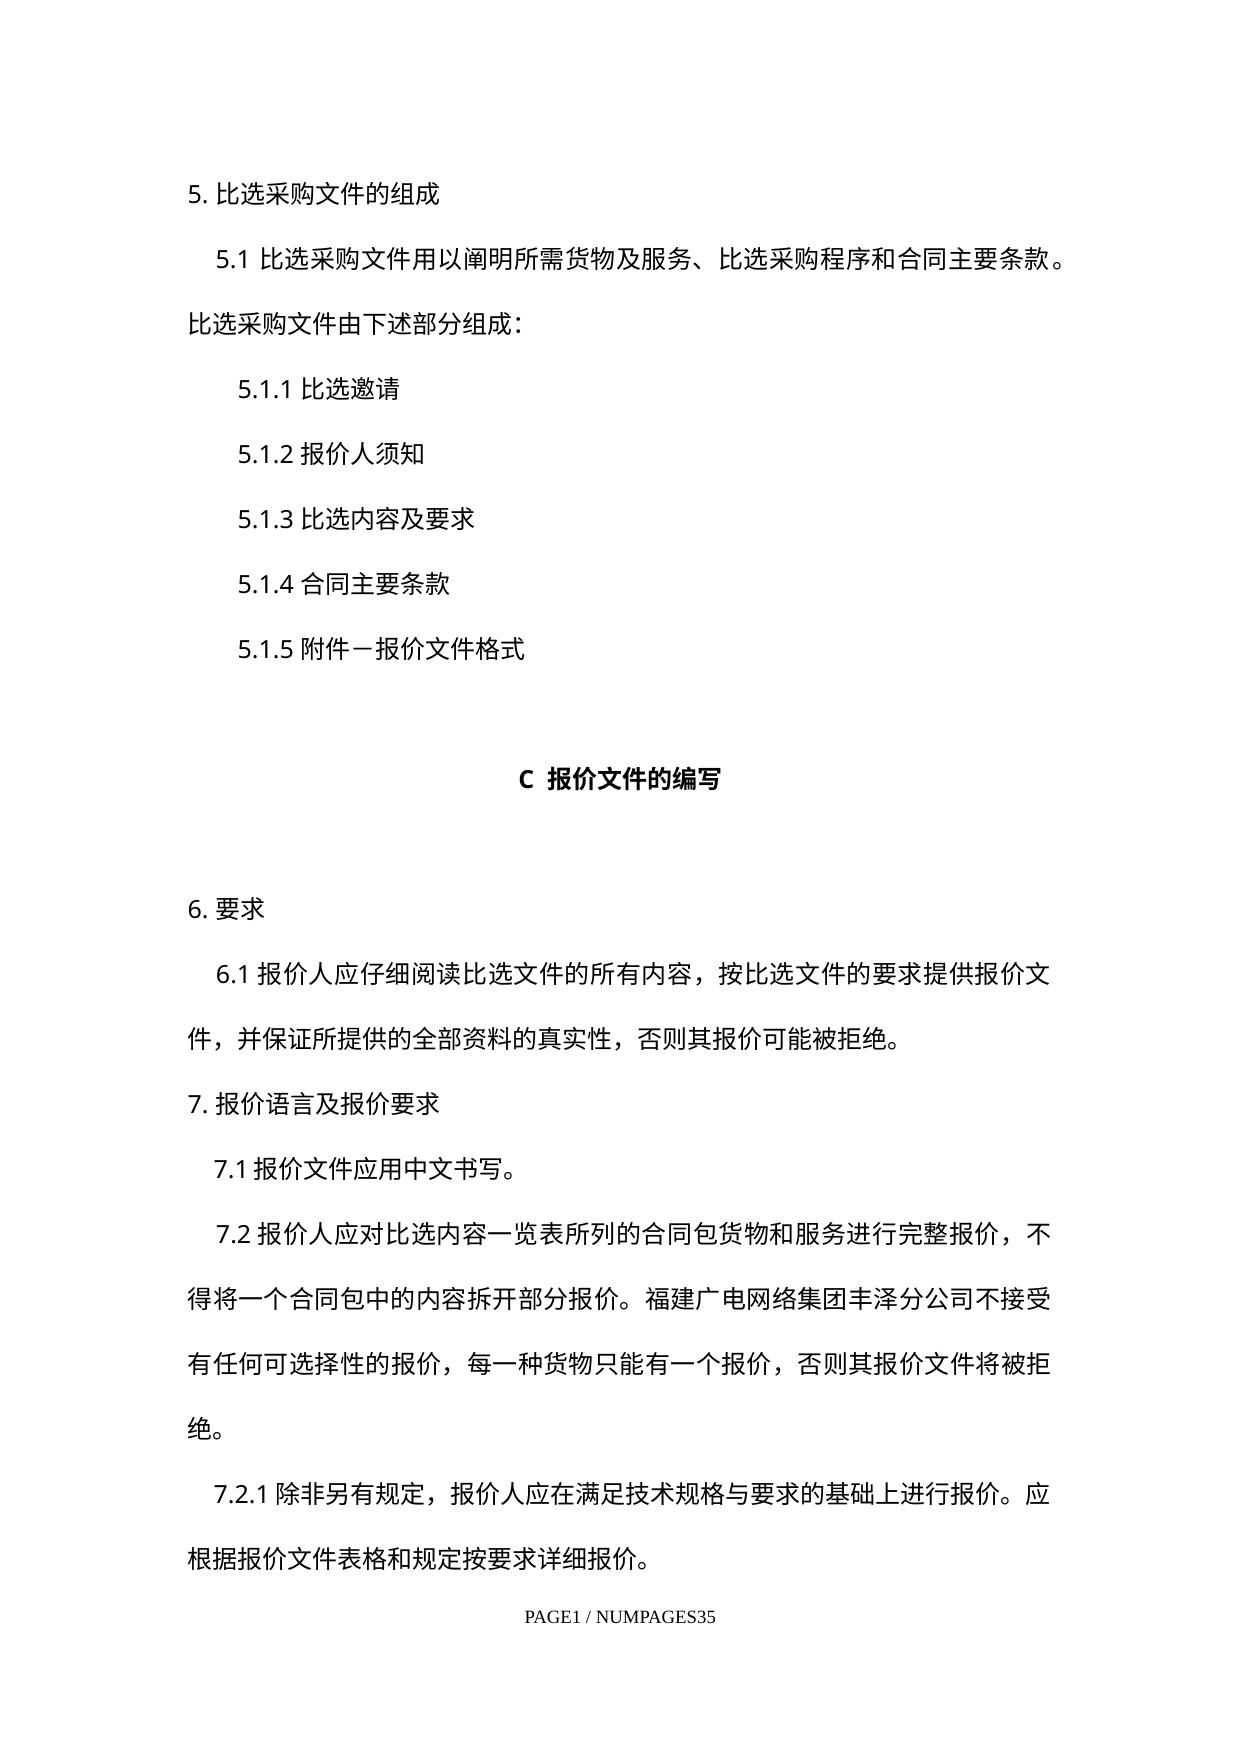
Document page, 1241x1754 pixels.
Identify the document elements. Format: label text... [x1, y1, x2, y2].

text 7.2.1除非另有规定，报价人应在满足技术规格与要求的基础上进行报价。应根据报价文件表格和规定按要求详细报价。 [187, 1460, 1053, 1590]
text 5.1.5 附件－报价文件格式 [187, 615, 1053, 680]
text 5.1 比选采购文件用以阐明所需货物及服务、比选采购程序和合同主要条款。比选采购文件由下述部分组成： [187, 225, 1053, 355]
text 6. 要求 [187, 875, 1053, 940]
text 7.1报价文件应用中文书写。 [187, 1135, 1053, 1200]
text 6.1报价人应仔细阅读比选文件的所有内容，按比选文件的要求提供报价文件，并保证所提供的全部资料的真实性，否则其报价可能被拒绝。 [187, 940, 1053, 1070]
text 5.1.4 合同主要条款 [187, 550, 1053, 615]
text 7.2报价人应对比选内容一览表所列的合同包货物和服务进行完整报价，不得将一个合同包中的内容拆开部分报价。福建广电网络集团丰泽分公司不接受有任何可选择性的报价，每一种货物只能有一个报价，否则其报价文件将被拒绝。 [187, 1200, 1053, 1460]
text C 报价文件的编写 [187, 745, 1053, 810]
text 7. 报价语言及报价要求 [187, 1070, 1053, 1135]
text 5. 比选采购文件的组成 [187, 160, 1053, 225]
text 5.1.1 比选邀请 [187, 355, 1053, 420]
text 5.1.2 报价人须知 [187, 420, 1053, 485]
text 5.1.3 比选内容及要求 [187, 485, 1053, 550]
